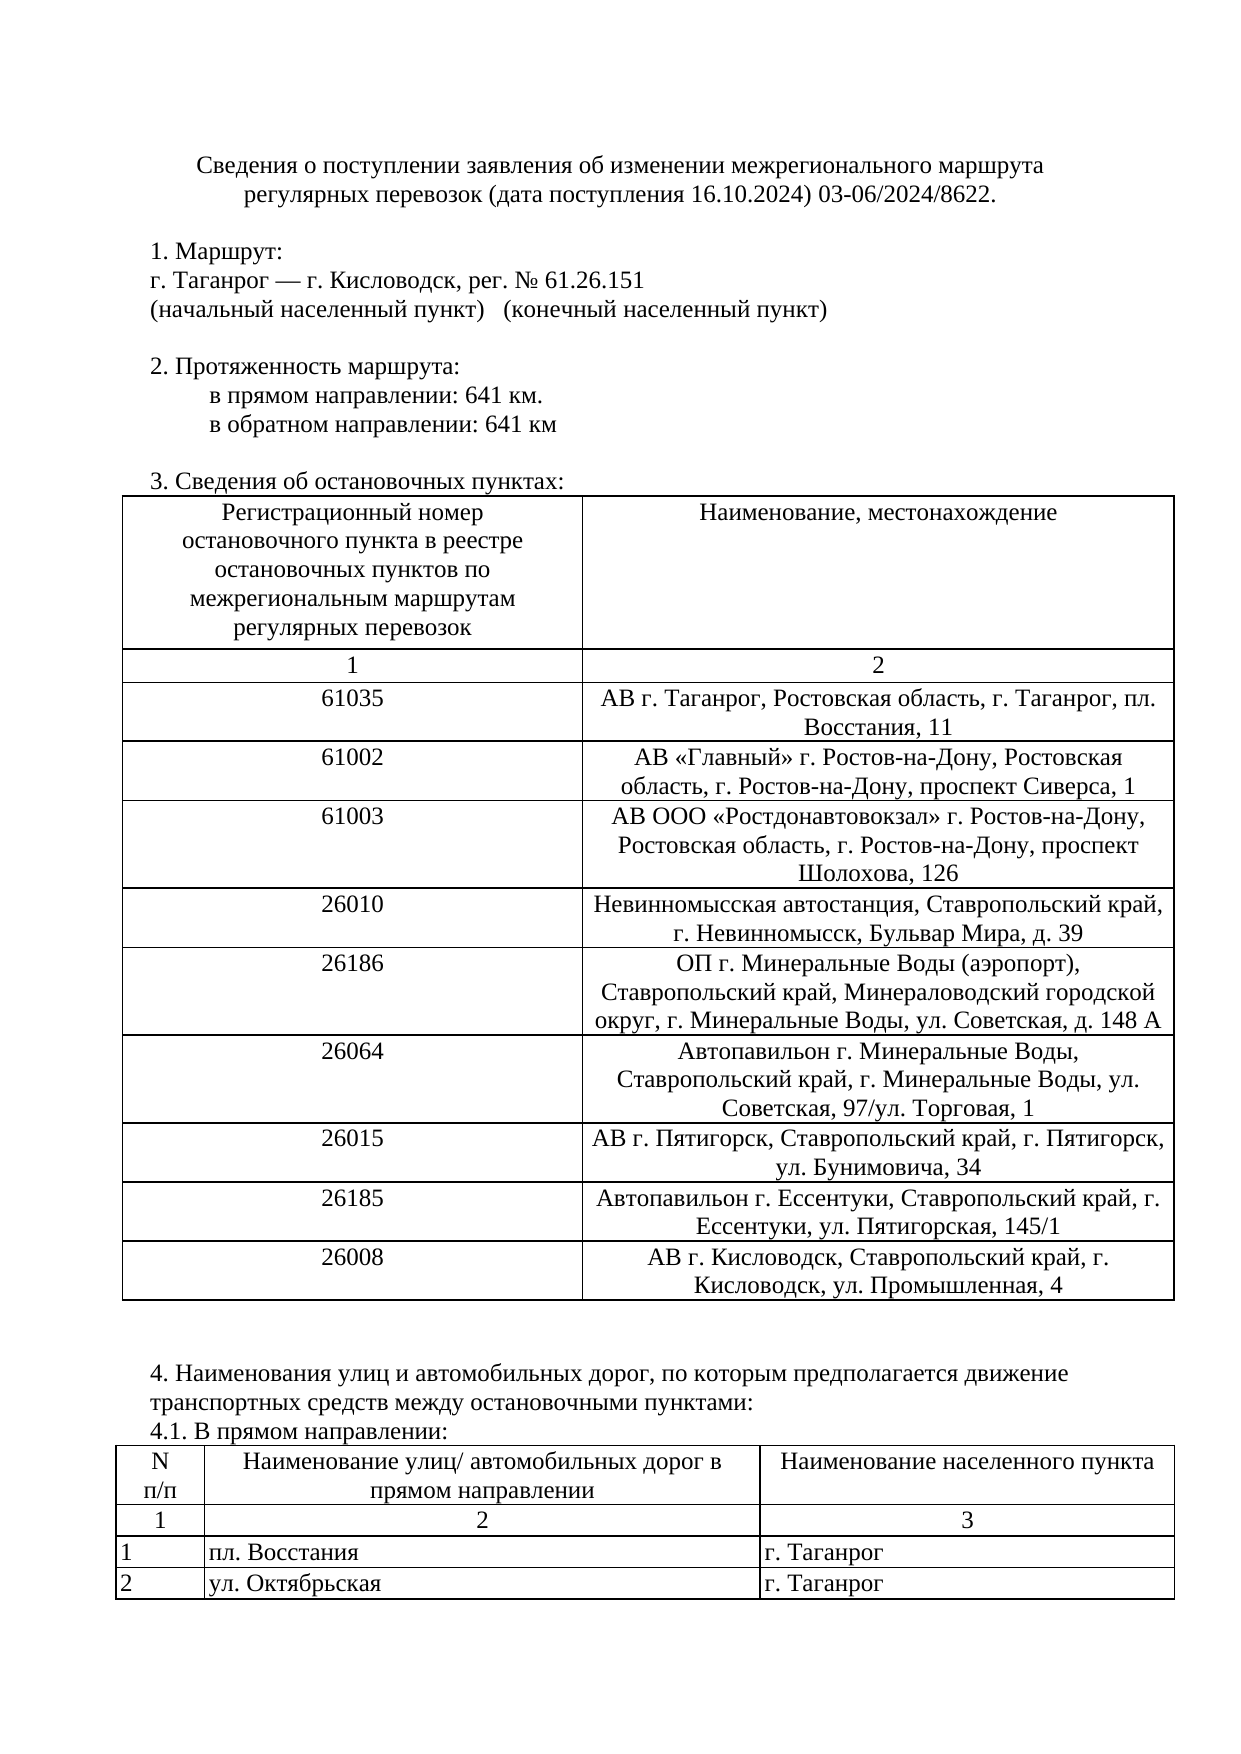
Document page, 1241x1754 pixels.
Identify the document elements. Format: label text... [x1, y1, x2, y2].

table_cell 1 [117, 1537, 204, 1566]
table_cell АВ г. Пятигорск, Ставропольский край, г. Пятигорск, ул. Бунимовича, 34 [583, 1124, 1173, 1181]
table_cell АВ ООО «Ростдонавтовокзал» г. Ростов-на-Дону, Ростовская область, г. Ростов-на-Дону, проспект Шолохова, 126 [583, 801, 1173, 887]
table_header Наименование населенного пункта [761, 1446, 1174, 1503]
table_cell 26064 [123, 1036, 582, 1122]
table_cell Автопавильон г. Минеральные Воды, Ставропольский край, г. Минеральные Воды, ул. Советская, 97/ул. Торговая, 1 [583, 1036, 1173, 1122]
text г. Таганрог — г. Кисловодск, рег. № 61.26.151 [150, 265, 1090, 294]
table_cell 2 [205, 1505, 759, 1535]
table_cell 61035 [123, 683, 582, 740]
table_header Наименование улиц/ автомобильных дорог в прямом направлении [205, 1446, 759, 1503]
table_cell 26185 [123, 1183, 582, 1240]
table_cell пл. Восстания [205, 1537, 759, 1566]
table_cell 1 [123, 650, 582, 681]
table_cell 61003 [123, 801, 582, 887]
text в прямом направлении: 641 км. [150, 380, 1090, 409]
text Сведения о поступлении заявления об изменении межрегионального маршрута регулярных перевозок (дата поступления 16.10.2024) 03-06/2024/8622. [150, 150, 1090, 207]
text 2. Протяженность маршрута: [150, 351, 1090, 380]
table_cell г. Таганрог [761, 1537, 1174, 1566]
table_cell 2 [117, 1568, 204, 1598]
text (начальный населенный пункт) (конечный населенный пункт) [150, 294, 1090, 322]
table_cell АВ «Главный» г. Ростов-на-Дону, Ростовская область, г. Ростов-на-Дону, проспект Сиверса, 1 [583, 742, 1173, 799]
table_cell 3 [761, 1505, 1174, 1535]
table_cell ОП г. Минеральные Воды (аэропорт), Ставропольский край, Минераловодский городской округ, г. Минеральные Воды, ул. Советская, д. 148 А [583, 948, 1173, 1034]
text 4. Наименования улиц и автомобильных дорог, по которым предполагается движение транспортных средств между остановочными пунктами: [150, 1358, 1090, 1416]
table_cell АВ г. Таганрог, Ростовская область, г. Таганрог, пл. Восстания, 11 [583, 683, 1173, 740]
table_cell 61002 [123, 742, 582, 799]
text 3. Сведения об остановочных пунктах: [150, 466, 1090, 495]
table_cell 1 [117, 1505, 204, 1535]
table_cell г. Таганрог [761, 1568, 1174, 1598]
text 4.1. В прямом направлении: [150, 1416, 1090, 1444]
table_header Наименование, местонахождение [583, 497, 1173, 648]
table_cell Автопавильон г. Ессентуки, Ставропольский край, г. Ессентуки, ул. Пятигорская, 145/1 [583, 1183, 1173, 1240]
table_cell АВ г. Кисловодск, Ставропольский край, г. Кисловодск, ул. Промышленная, 4 [583, 1242, 1173, 1299]
table_cell 26015 [123, 1124, 582, 1181]
table_cell Невинномысская автостанция, Ставропольский край, г. Невинномысск, Бульвар Мира, д. 39 [583, 889, 1173, 946]
table_cell ул. Октябрьская [205, 1568, 759, 1598]
table_header Регистрационный номер остановочного пункта в реестре остановочных пунктов по межрегиональным маршрутам регулярных перевозок [123, 497, 582, 648]
text в обратном направлении: 641 км [150, 409, 1090, 437]
text 1. Маршрут: [150, 236, 1090, 265]
table_cell 2 [583, 650, 1173, 681]
table_cell 26008 [123, 1242, 582, 1299]
table_cell 26186 [123, 948, 582, 1034]
table_cell 26010 [123, 889, 582, 946]
table_header N п/п [117, 1446, 204, 1503]
